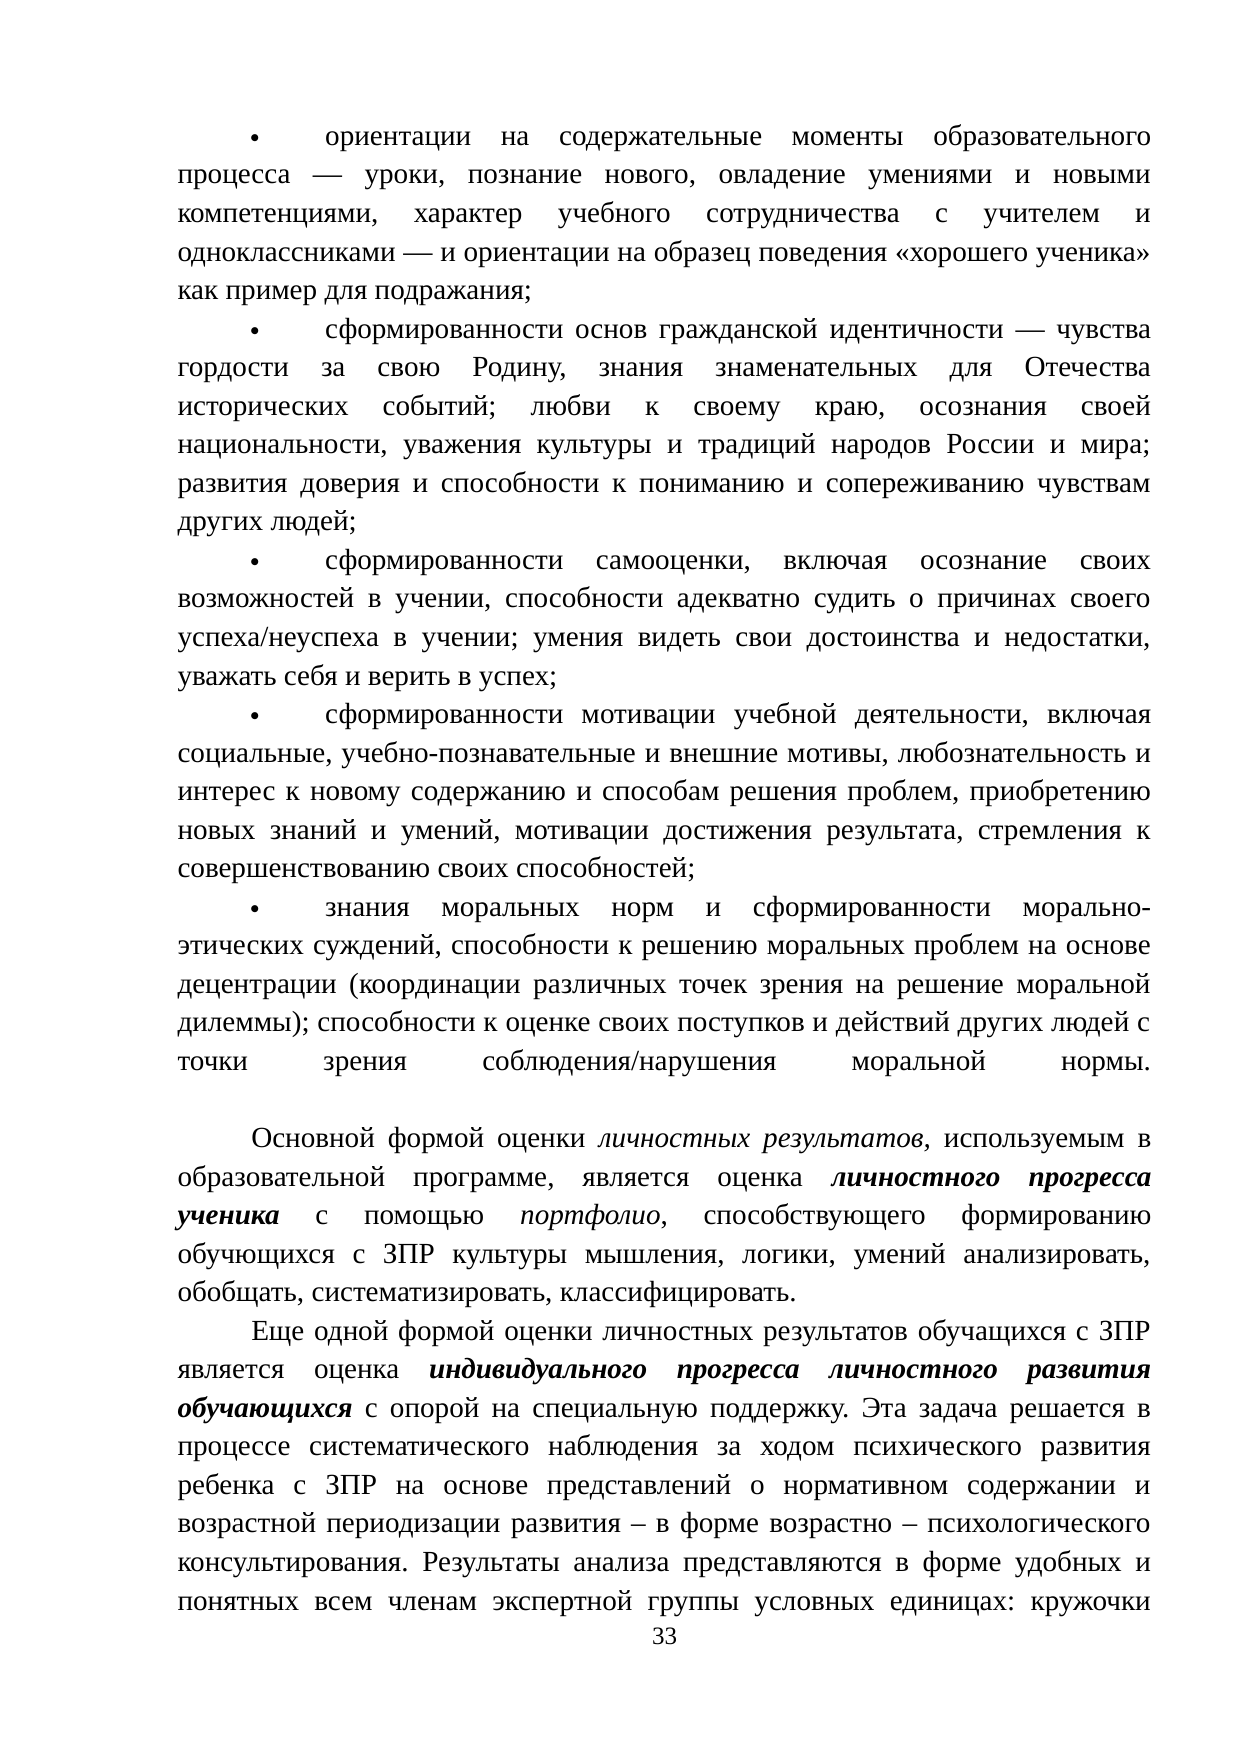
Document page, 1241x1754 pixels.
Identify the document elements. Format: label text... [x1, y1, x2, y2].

list ориентации на содержательные моменты образовательного процесса — уроки, познание нового, овладение умениями и новыми компетенциями, характер учебного сотрудничества с учителем и одноклассниками — и ориентации на образец поведения «хорошего ученика» как пример для подражания; [177, 118, 1152, 306]
list сформированности мотивации учебной деятельности, включая социальные, учебно-познавательные и внешние мотивы, любознательность и интерес к новому содержанию и способам решения проблем, приобретению новых знаний и умений, мотивации достижения результата, стремления к совершенствованию своих способностей; [177, 696, 1152, 884]
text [177, 1313, 1152, 1616]
list знания моральных норм и сформированности морально-этических суждений, способности к решению моральных проблем на основе децентрации (координации различных точек зрения на решение моральной дилеммы); способности к оценке своих поступков и действий других людей с точки зрения соблюдения/нарушения моральной нормы. [177, 889, 1152, 1115]
list сформированности основ гражданской идентичности — чувства гордости за свою Родину, знания знаменательных для Отечества исторических событий; любви к своему краю, осознания своей национальности, уважения культуры и традиций народов России и мира; развития доверия и способности к пониманию и сопереживанию чувствам других людей; [177, 311, 1152, 537]
text Основной формой оценки личностных результатов, используемым в образовательной программе, является оценка личностного прогресса ученика с помощью портфолио, способствующего формированию обучющихся с ЗПР культуры мышления, логики, умений анализировать, обобщать, систематизировать, классифицировать. [177, 1120, 1152, 1308]
list сформированности самооценки, включая осознание своих возможностей в учении, способности адекватно судить о причинах своего успеха/неуспеха в учении; умения видеть свои достоинства и недостатки, уважать себя и верить в успех; [177, 542, 1152, 691]
